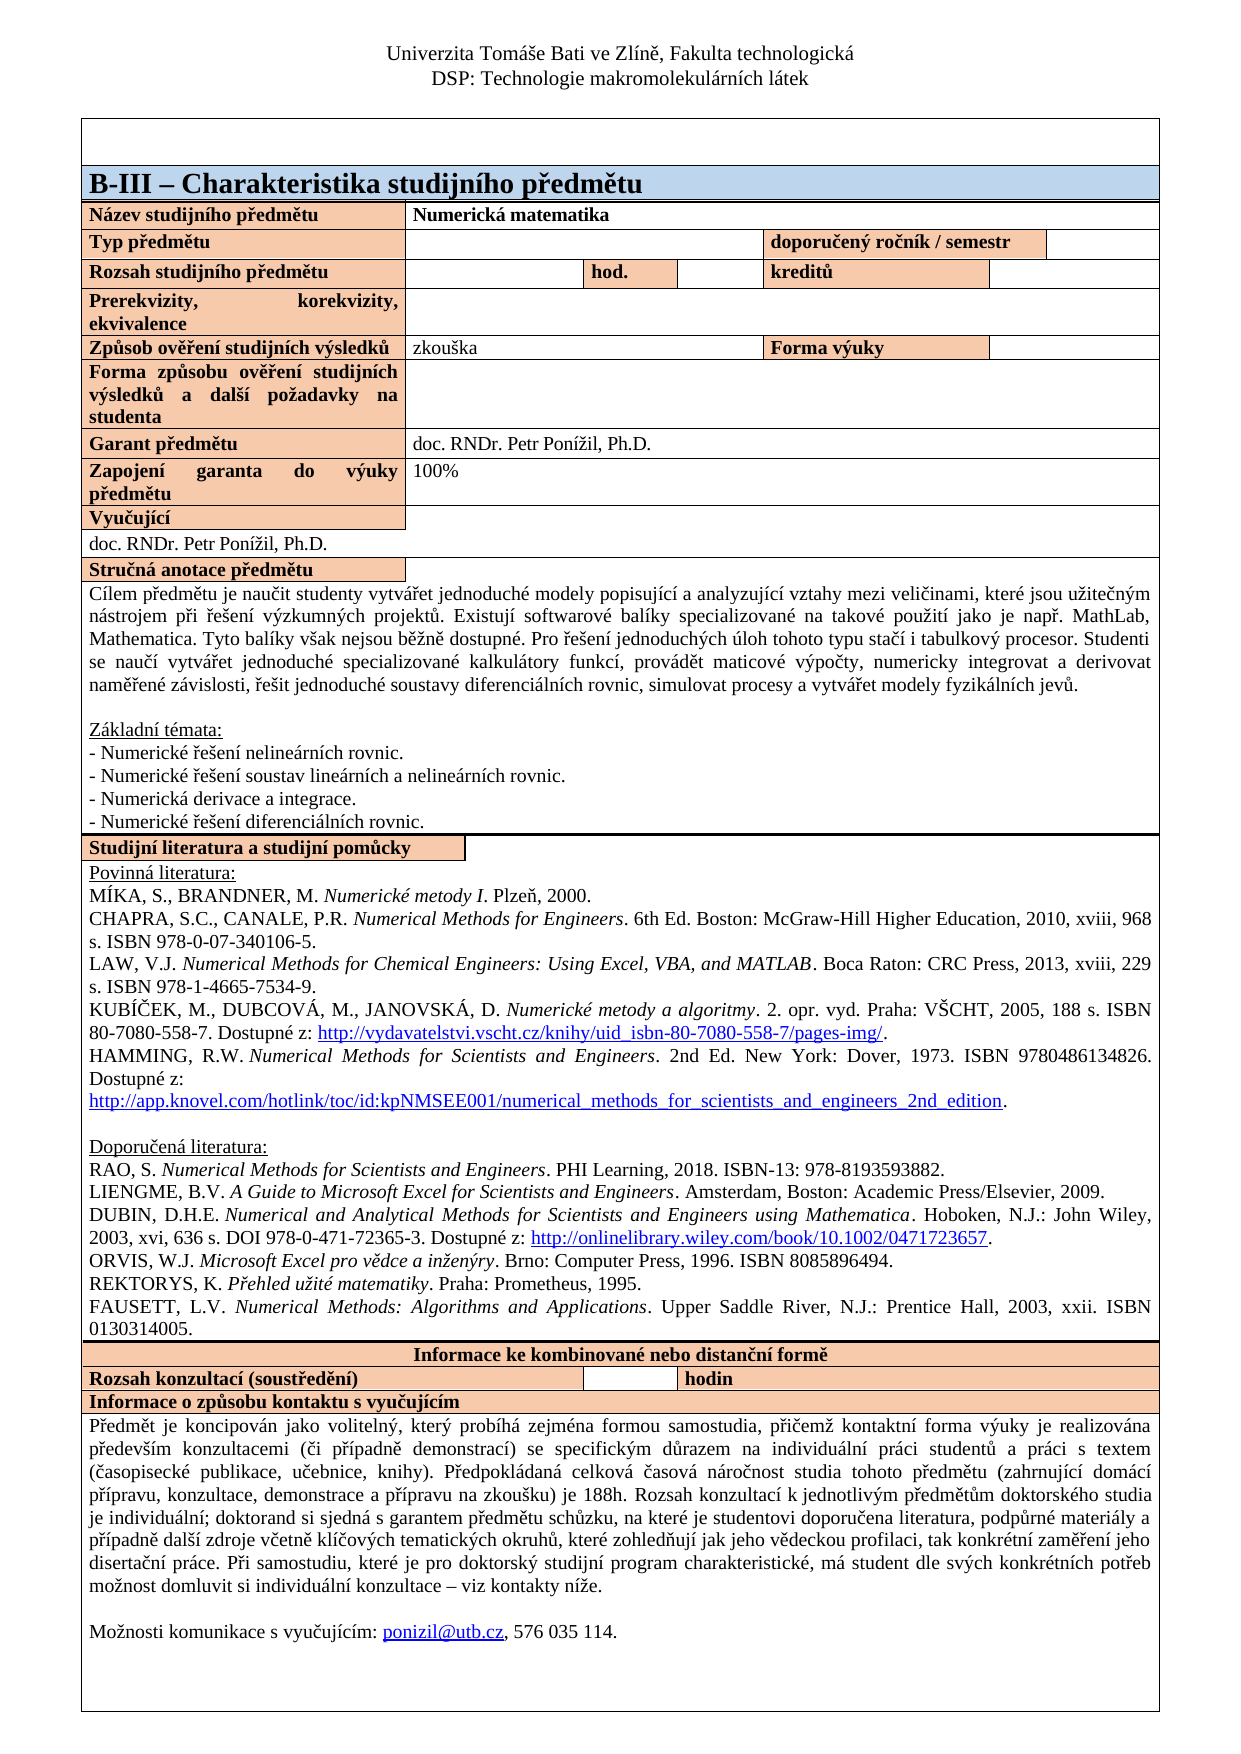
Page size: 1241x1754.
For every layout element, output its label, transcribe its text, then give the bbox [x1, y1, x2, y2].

table_cell [678, 260, 763, 288]
table_cell hod. [584, 260, 677, 288]
table_cell hodin [678, 1367, 1159, 1389]
table_cell [406, 289, 1159, 335]
table_cell doporučený ročník / semestr [764, 230, 1046, 258]
table_cell [1047, 230, 1159, 258]
table_cell [466, 836, 1159, 860]
table_cell Rozsah konzultací (soustředění) [82, 1367, 583, 1389]
table_cell Informace o způsobu kontaktu s vyučujícím [82, 1391, 1159, 1413]
table_cell [406, 558, 1159, 581]
table_cell [406, 260, 583, 288]
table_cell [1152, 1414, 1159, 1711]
table_cell Forma výuky [764, 336, 989, 359]
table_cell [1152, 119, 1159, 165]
table_cell Povinná literatura: Míka, S., Brandner, M. Numerické metody I. Plzeň, 2000. CHAPRA, S.C., CANALE, P.R. Numerical Methods for Engineers. 6th Ed. Boston: McGraw-Hill Higher Education, 2010, xviii, 968 s. ISBN 978-0-07-340106-5. LAW, V.J. Numerical Methods for Chemical Engineers: Using Excel, VBA, and MATLAB. Boca Raton: CRC Press, 2013, xviii, 229 s. ISBN 978-1-4665-7534-9. KUBÍČEK, M., DUBCOVÁ, M., JANOVSKÁ, D. Numerické metody a algoritmy. 2. opr. vyd. Praha: VŠCHT, 2005, 188 s. ISBN 80-7080-558-7. Dostupné z: http://vydavatelstvi.vscht.cz/knihy/uid_isbn-80-7080-558-7/pages-img/. HAMMING, R.W. Numerical Methods for Scientists and Engineers. 2nd Ed. New York: Dover, 1973. ISBN 9780486134826. Dostupné z: http://app.knovel.com/hotlink/toc/id:kpNMSEE001/numerical_methods_for_scientists_and_engineers_2nd_edition. Doporučená literatura: Rao, S. Numerical Methods for Scientists and Engineers. PHI Learning, 2018. ISBN-13: 978-8193593882. Liengme, B.V. A Guide to Microsoft Excel for Scientists and Engineers. Amsterdam, Boston: Academic Press/Elsevier, 2009. DUBIN, D.H.E. Numerical and Analytical Methods for Scientists and Engineers using Mathematica. Hoboken, N.J.: John Wiley, 2003, xvi, 636 s. DOI 978-0-471-72365-3. Dostupné z: http://onlinelibrary.wiley.com/book/10.1002/0471723657. Orvis, W.J. Microsoft Excel pro vědce a inženýry. Brno: Computer Press, 1996. ISBN 8085896494. Rektorys, K. Přehled užité matematiky. Praha: Prometheus, 1995. FAUSETT, L.V. Numerical Methods: Algorithms and Applications. Upper Saddle River, N.J.: Prentice Hall, 2003, xxii. ISBN 0130314005. [82, 860, 1159, 1340]
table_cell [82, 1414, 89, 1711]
table_cell kreditů [764, 260, 989, 288]
table_cell 100% [406, 459, 1159, 505]
table_cell doc. RNDr. Petr Ponížil, Ph.D. [406, 429, 1159, 458]
table_cell Forma způsobu ověření studijních výsledků a další požadavky na studenta [82, 360, 405, 428]
table_cell Numerická matematika [406, 203, 1159, 229]
table_cell B-III – Charakteristika studijního předmětu [82, 166, 1159, 199]
table_cell Typ předmětu [82, 230, 405, 258]
table_cell Způsob ověření studijních výsledků [82, 336, 405, 359]
table_cell zkouška [406, 336, 763, 359]
table_cell Název studijního předmětu [82, 203, 405, 229]
table_cell [406, 360, 1159, 428]
table_cell doc. RNDr. Petr Ponížil, Ph.D. [82, 529, 1159, 557]
table_cell [990, 336, 1159, 359]
table_cell [584, 1367, 677, 1389]
table_cell Cílem předmětu je naučit studenty vytvářet jednoduché modely popisující a analyzující vztahy mezi veličinami, které jsou užitečným nástrojem při řešení výzkumných projektů. Existují softwarové balíky specializované na takové použití jako je např. MathLab, Mathematica. Tyto balíky však nejsou běžně dostupné. Pro řešení jednoduchých úloh tohoto typu stačí i tabulkový procesor. Studenti se naučí vytvářet jednoduché specializované kalkulátory funkcí, provádět maticové výpočty, numericky integrovat a derivovat naměřené závislosti, řešit jednoduché soustavy diferenciálních rovnic, simulovat procesy a vytvářet modely fyzikálních jevů. Základní témata: - Numerické řešení nelineárních rovnic. - Numerické řešení soustav lineárních a nelineárních rovnic. - Numerická derivace a integrace. - Numerické řešení diferenciálních rovnic. [82, 581, 1159, 832]
table_cell Studijní literatura a studijní pomůcky [82, 836, 464, 860]
table_cell [406, 230, 763, 258]
table_cell Prerekvizity, korekvizity, ekvivalence [82, 289, 405, 335]
table_cell Vyučující [82, 506, 405, 529]
table_cell [990, 260, 1159, 288]
table_cell Zapojení garanta do výuky předmětu [82, 459, 405, 505]
table_cell Garant předmětu [82, 429, 405, 458]
table_cell Informace ke kombinované nebo distanční formě [82, 1341, 1159, 1366]
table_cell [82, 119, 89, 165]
table_cell Rozsah studijního předmětu [82, 260, 405, 288]
table_cell [406, 506, 1159, 529]
table_cell Stručná anotace předmětu [82, 558, 405, 581]
